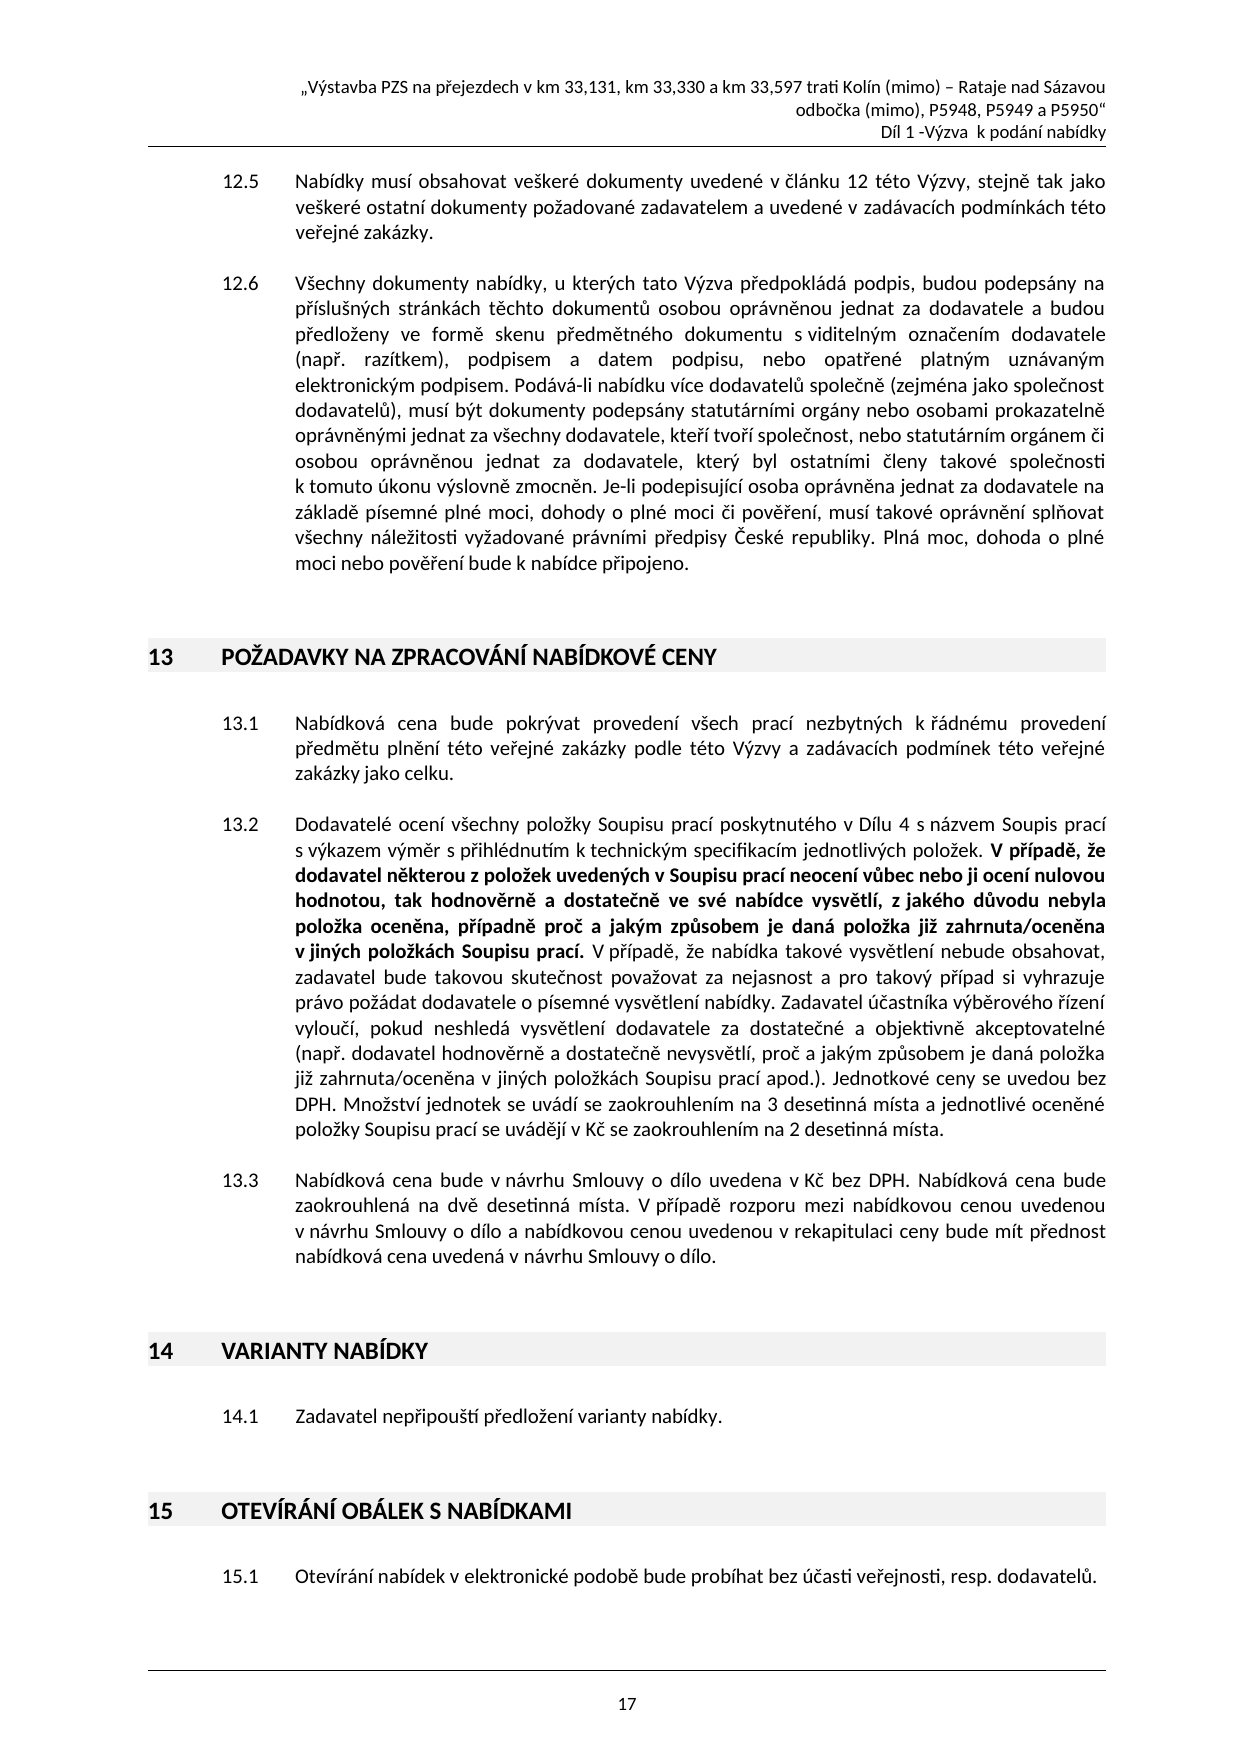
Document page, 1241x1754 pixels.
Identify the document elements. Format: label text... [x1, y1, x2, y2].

list Všechny dokumenty nabídky, u kterých tato Výzva předpokládá podpis, budou podepsány na příslušných stránkách těchto dokumentů osobou oprávněnou jednat za dodavatele a budou předloženy ve formě skenu předmětného dokumentu s viditelným označením dodavatele (např. razítkem), podpisem a datem podpisu, nebo opatřené platným uznávaným elektronickým podpisem. Podává-li nabídku více dodavatelů společně (zejména jako společnost dodavatelů), musí být dokumenty podepsány statutárními orgány nebo osobami prokazatelně oprávněnými jednat za všechny dodavatele, kteří tvoří společnost, nebo statutárním orgánem či osobou oprávněnou jednat za dodavatele, který byl ostatními členy takové společnosti k tomuto úkonu výslovně zmocněn. Je-li podepisující osoba oprávněna jednat za dodavatele na základě písemné plné moci, dohody o plné moci či pověření, musí takové oprávnění splňovat všechny náležitosti vyžadované právními předpisy České republiky. Plná moc, dohoda o plné moci nebo pověření bude k nabídce připojeno. [222, 270, 1106, 575]
subtitle OTEVÍRÁNÍ OBÁLEK S NABÍDKAMI [148, 1492, 1106, 1526]
list Nabídky musí obsahovat veškeré dokumenty uvedené v článku 12 této Výzvy, stejně tak jako veškeré ostatní dokumenty požadované zadavatelem a uvedené v zadávacích podmínkách této veřejné zakázky. [222, 168, 1106, 245]
subtitle POŽADAVKY NA ZPRACOVÁNÍ NABÍDKOVÉ CENY [148, 638, 1106, 672]
subtitle VARIANTY NABÍDKY [148, 1332, 1106, 1366]
list Nabídková cena bude v návrhu Smlouvy o dílo uvedena v Kč bez DPH. Nabídková cena bude zaokrouhlená na dvě desetinná místa. V případě rozporu mezi nabídkovou cenou uvedenou v návrhu Smlouvy o dílo a nabídkovou cenou uvedenou v rekapitulaci ceny bude mít přednost nabídková cena uvedená v návrhu Smlouvy o dílo. [222, 1167, 1106, 1269]
list Dodavatelé ocení všechny položky Soupisu prací poskytnutého v Dílu 4 s názvem Soupis prací s výkazem výměr s přihlédnutím k technickým specifikacím jednotlivých položek. V případě, že dodavatel některou z položek uvedených v Soupisu prací neocení vůbec nebo ji ocení nulovou hodnotou, tak hodnověrně a dostatečně ve své nabídce vysvětlí, z jakého důvodu nebyla položka oceněna, případně proč a jakým způsobem je daná položka již zahrnuta/oceněna v jiných položkách Soupisu prací. V případě, že nabídka takové vysvětlení nebude obsahovat, zadavatel bude takovou skutečnost považovat za nejasnost a pro takový případ si vyhrazuje právo požádat dodavatele o písemné vysvětlení nabídky. Zadavatel účastníka výběrového řízení vyloučí, pokud neshledá vysvětlení dodavatele za dostatečné a objektivně akceptovatelné (např. dodavatel hodnověrně a dostatečně nevysvětlí, proč a jakým způsobem je daná položka již zahrnuta/oceněna v jiných položkách Soupisu prací apod.). Jednotkové ceny se uvedou bez DPH. Množství jednotek se uvádí se zaokrouhlením na 3 desetinná místa a jednotlivé oceněné položky Soupisu prací se uvádějí v Kč se zaokrouhlením na 2 desetinná místa. [222, 811, 1106, 1142]
list Zadavatel nepřipouští předložení varianty nabídky. [222, 1403, 1106, 1429]
list Nabídková cena bude pokrývat provedení všech prací nezbytných k řádnému provedení předmětu plnění této veřejné zakázky podle této Výzvy a zadávacích podmínek této veřejné zakázky jako celku. [222, 710, 1106, 786]
list Otevírání nabídek v elektronické podobě bude probíhat bez účasti veřejnosti, resp. dodavatelů. [222, 1563, 1106, 1589]
